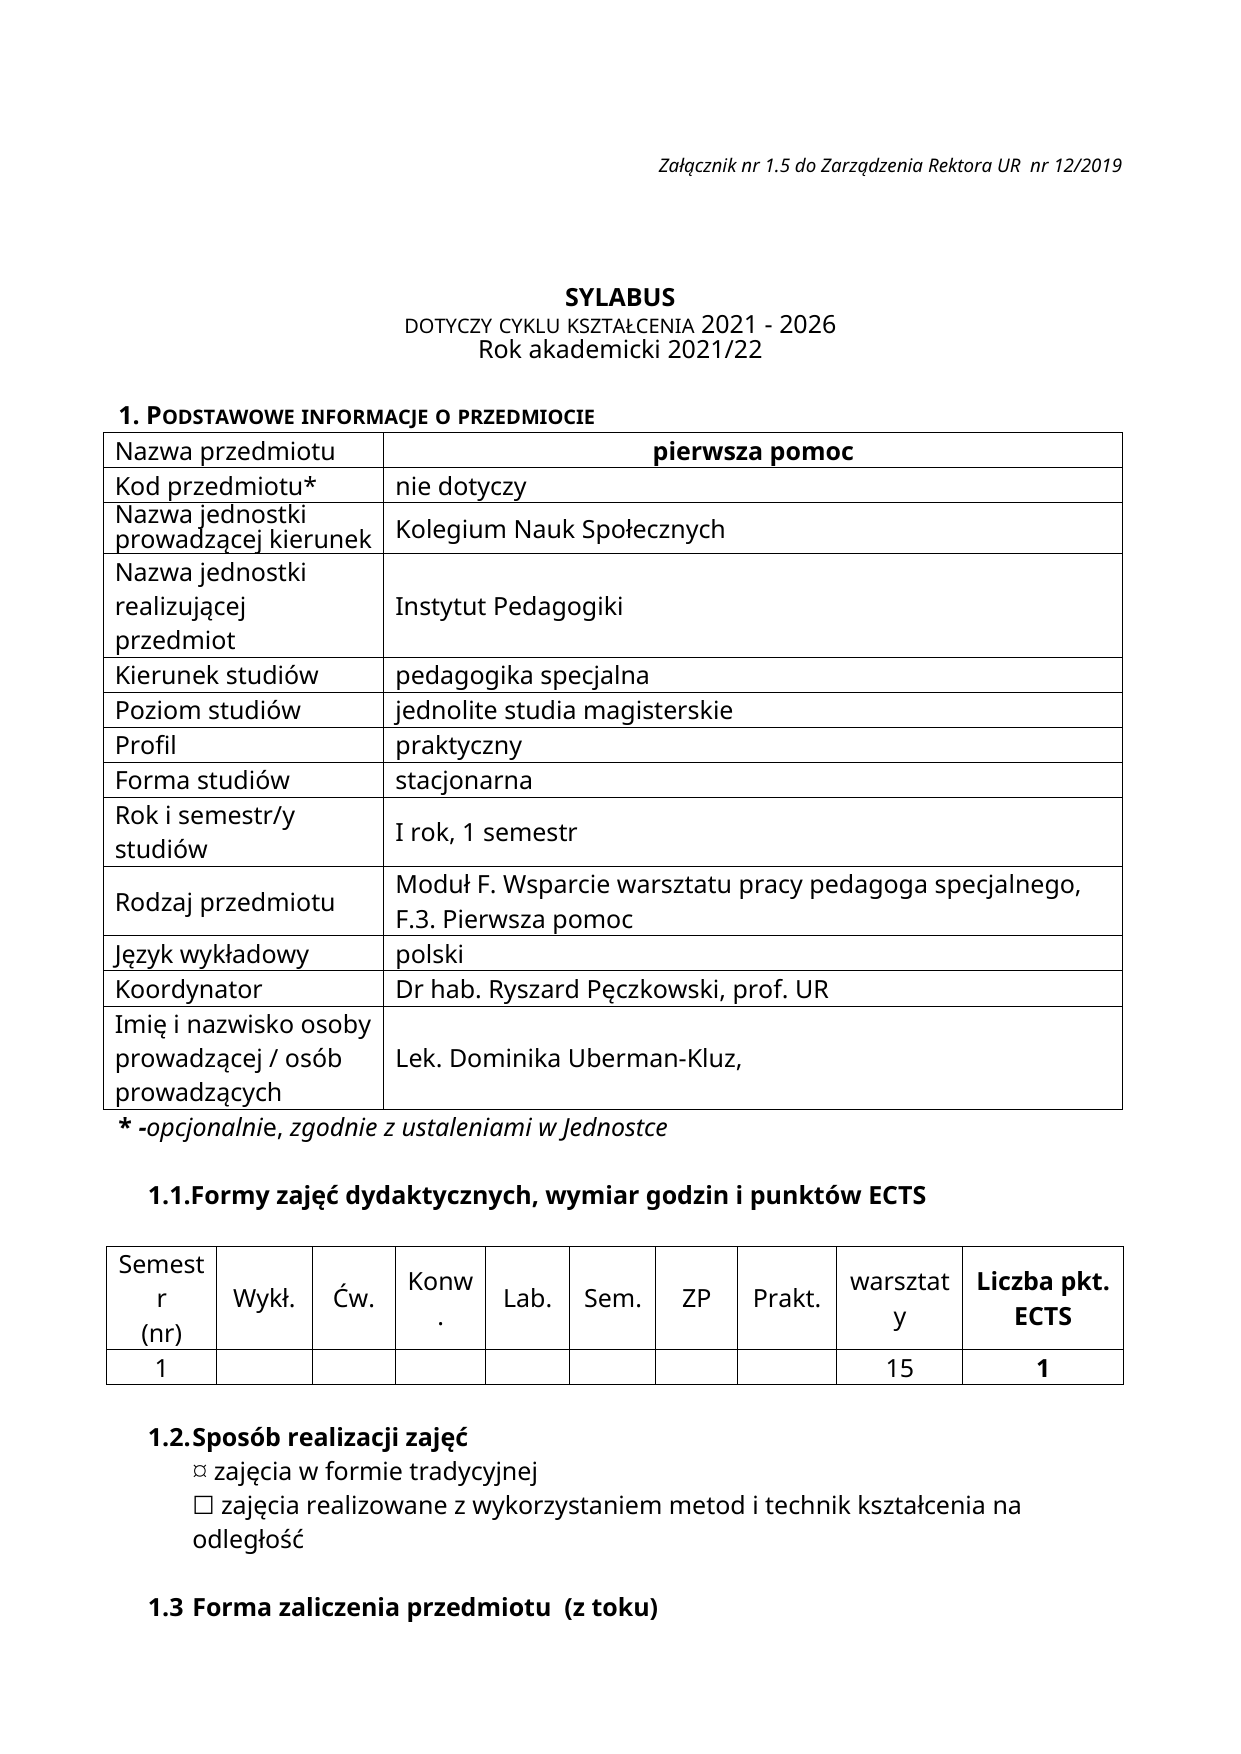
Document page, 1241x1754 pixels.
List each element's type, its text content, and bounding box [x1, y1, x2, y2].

table_cell [738, 1350, 836, 1384]
table_cell 1 [963, 1350, 1123, 1384]
table_cell nie dotyczy [384, 468, 1122, 502]
table_header ZP [656, 1247, 737, 1349]
text zajęcia w formie tradycyjnej [192, 1453, 1122, 1488]
text dotyczy cyklu kształcenia 2021 - 2026 [118, 314, 1122, 339]
text ☐ zajęcia realizowane z wykorzystaniem metod i technik kształcenia na odległość [192, 1488, 1122, 1556]
table_header Sem. [570, 1247, 655, 1349]
text Załącznik nr 1.5 do Zarządzenia Rektora UR nr 12/2019 [118, 152, 1122, 178]
table_cell Poziom studiów [104, 693, 383, 727]
text * -opcjonalnie, zgodnie z ustaleniami w Jednostce [118, 1110, 1122, 1144]
table_cell 1 [107, 1350, 216, 1384]
table_cell praktyczny [384, 728, 1122, 762]
table_cell Rodzaj przedmiotu [104, 867, 383, 935]
table_header Ćw. [313, 1247, 395, 1349]
table_header Wykł. [217, 1247, 312, 1349]
table_cell Imię i nazwisko osoby prowadzącej / osób prowadzących [104, 1007, 383, 1109]
table_cell Rok i semestr/y studiów [104, 798, 383, 866]
table_header Lab. [486, 1247, 569, 1349]
table_cell Kierunek studiów [104, 658, 383, 692]
text 1.3 Forma zaliczenia przedmiotu (z toku) [148, 1590, 1122, 1624]
text Rok akademicki 2021/22 [118, 339, 1122, 364]
table_cell Instytut Pedagogiki [384, 554, 1122, 657]
text 1.1.Formy zajęć dydaktycznych, wymiar godzin i punktów ECTS [148, 1178, 1122, 1212]
table_cell Dr hab. Ryszard Pęczkowski, prof. UR [384, 971, 1122, 1006]
text 1.2. Sposób realizacji zajęć [148, 1419, 1122, 1453]
table_header Konw. [396, 1247, 485, 1349]
table_header pierwsza pomoc [384, 433, 1122, 467]
table_header Semestr (nr) [107, 1247, 216, 1349]
table_header Prakt. [738, 1247, 836, 1349]
table_cell Koordynator [104, 971, 383, 1006]
table_cell 15 [837, 1350, 962, 1384]
table_cell Moduł F. Wsparcie warsztatu pracy pedagoga specjalnego, F.3. Pierwsza pomoc [384, 867, 1122, 935]
table_cell [217, 1350, 312, 1384]
table_cell stacjonarna [384, 763, 1122, 797]
text 1. Podstawowe informacje o przedmiocie [118, 398, 1122, 432]
table_cell Język wykładowy [104, 936, 383, 970]
table_cell I rok, 1 semestr [384, 798, 1122, 866]
table_cell Nazwa jednostki prowadzącej kierunek [104, 503, 383, 553]
table_header Nazwa przedmiotu [104, 433, 383, 467]
table_cell Lek. Dominika Uberman-Kluz, [384, 1007, 1122, 1109]
table_cell pedagogika specjalna [384, 658, 1122, 692]
table_header Liczba pkt. ECTS [963, 1247, 1123, 1349]
table_cell [313, 1350, 395, 1384]
table_cell jednolite studia magisterskie [384, 693, 1122, 727]
table_cell Forma studiów [104, 763, 383, 797]
table_cell Kod przedmiotu* [104, 468, 383, 502]
table_cell Kolegium Nauk Społecznych [384, 503, 1122, 553]
table_cell [396, 1350, 485, 1384]
text SYLABUS [118, 280, 1122, 314]
table_cell polski [384, 936, 1122, 970]
table_cell [486, 1350, 569, 1384]
table_cell [656, 1350, 737, 1384]
table_cell [570, 1350, 655, 1384]
table_header warsztaty [837, 1247, 962, 1349]
table_cell Profil [104, 728, 383, 762]
table_cell Nazwa jednostki realizującej przedmiot [104, 554, 383, 657]
